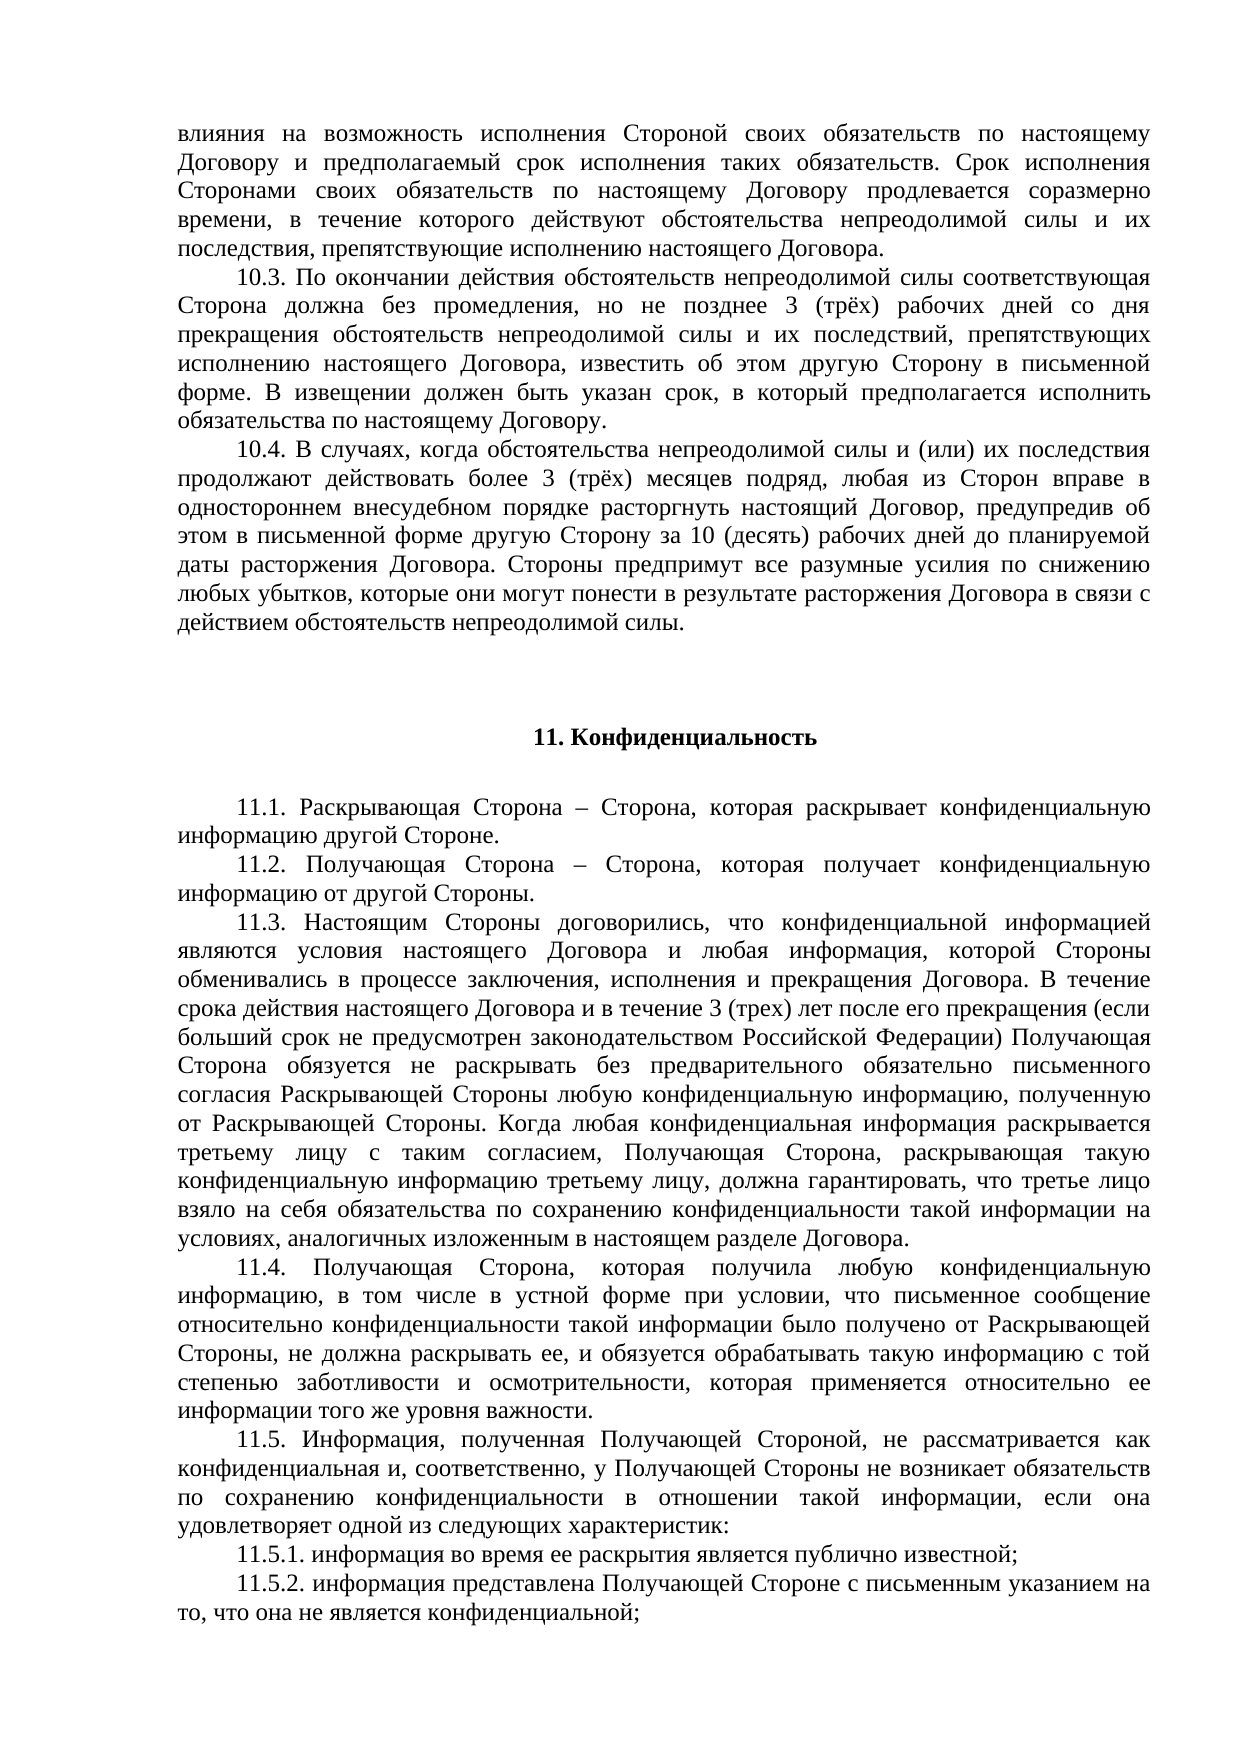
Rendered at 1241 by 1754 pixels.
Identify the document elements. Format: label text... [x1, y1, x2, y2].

text 11.5. Информация, полученная Получающей Стороной, не рассматривается как конфиденциальная и, соответственно, у Получающей Стороны не возникает обязательств по сохранению конфиденциальности в отношении такой информации, если она удовлетворяет одной из следующих характеристик: [177, 1424, 1152, 1539]
text 10.4. В случаях, когда обстоятельства непреодолимой силы и (или) их последствия продолжают действовать более 3 (трёх) месяцев подряд, любая из Сторон вправе в одностороннем внесудебном порядке расторгнуть настоящий Договор, предупредив об этом в письменной форме другую Сторону за 10 (десять) рабочих дней до планируемой даты расторжения Договора. Стороны предпримут все разумные усилия по снижению любых убытков, которые они могут понести в результате расторжения Договора в связи с действием обстоятельств непреодолимой силы. [177, 434, 1152, 636]
text 11.1. Раскрывающая Сторона – Сторона, которая раскрывает конфиденциальную информацию другой Стороне. [177, 792, 1152, 849]
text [177, 118, 1152, 262]
list Конфиденциальность [199, 722, 1152, 751]
text 11.5.2. информация представлена Получающей Стороне с письменным указанием на то, что она не является конфиденциальной; [177, 1568, 1152, 1626]
text 11.5.1. информация во время ее раскрытия является публично известной; [177, 1539, 1152, 1568]
text 11.4. Получающая Сторона, которая получила любую конфиденциальную информацию, в том числе в устной форме при условии, что письменное сообщение относительно конфиденциальности такой информации было получено от Раскрывающей Стороны, не должна раскрывать ее, и обязуется обрабатывать такую информацию с той степенью заботливости и осмотрительности, которая применяется относительно ее информации того же уровня важности. [177, 1252, 1152, 1424]
text 10.3. По окончании действия обстоятельств непреодолимой силы соответствующая Сторона должна без промедления, но не позднее 3 (трёх) рабочих дней со дня прекращения обстоятельств непреодолимой силы и их последствий, препятствующих исполнению настоящего Договора, известить об этом другую Сторону в письменной форме. В извещении должен быть указан срок, в который предполагается исполнить обязательства по настоящему Договору. [177, 262, 1152, 434]
text 11.2. Получающая Сторона – Сторона, которая получает конфиденциальную информацию от другой Стороны. [177, 849, 1152, 907]
text 11.3. Настоящим Стороны договорились, что конфиденциальной информацией являются условия настоящего Договора и любая информация, которой Стороны обменивались в процессе заключения, исполнения и прекращения Договора. В течение срока действия настоящего Договора и в течение 3 (трех) лет после его прекращения (если больший срок не предусмотрен законодательством Российской Федерации) Получающая Сторона обязуется не раскрывать без предварительного обязательно письменного согласия Раскрывающей Стороны любую конфиденциальную информацию, полученную от Раскрывающей Стороны. Когда любая конфиденциальная информация раскрывается третьему лицу с таким согласием, Получающая Сторона, раскрывающая такую конфиденциальную информацию третьему лицу, должна гарантировать, что третье лицо взяло на себя обязательства по сохранению конфиденциальности такой информации на условиях, аналогичных изложенным в настоящем разделе Договора. [177, 907, 1152, 1252]
